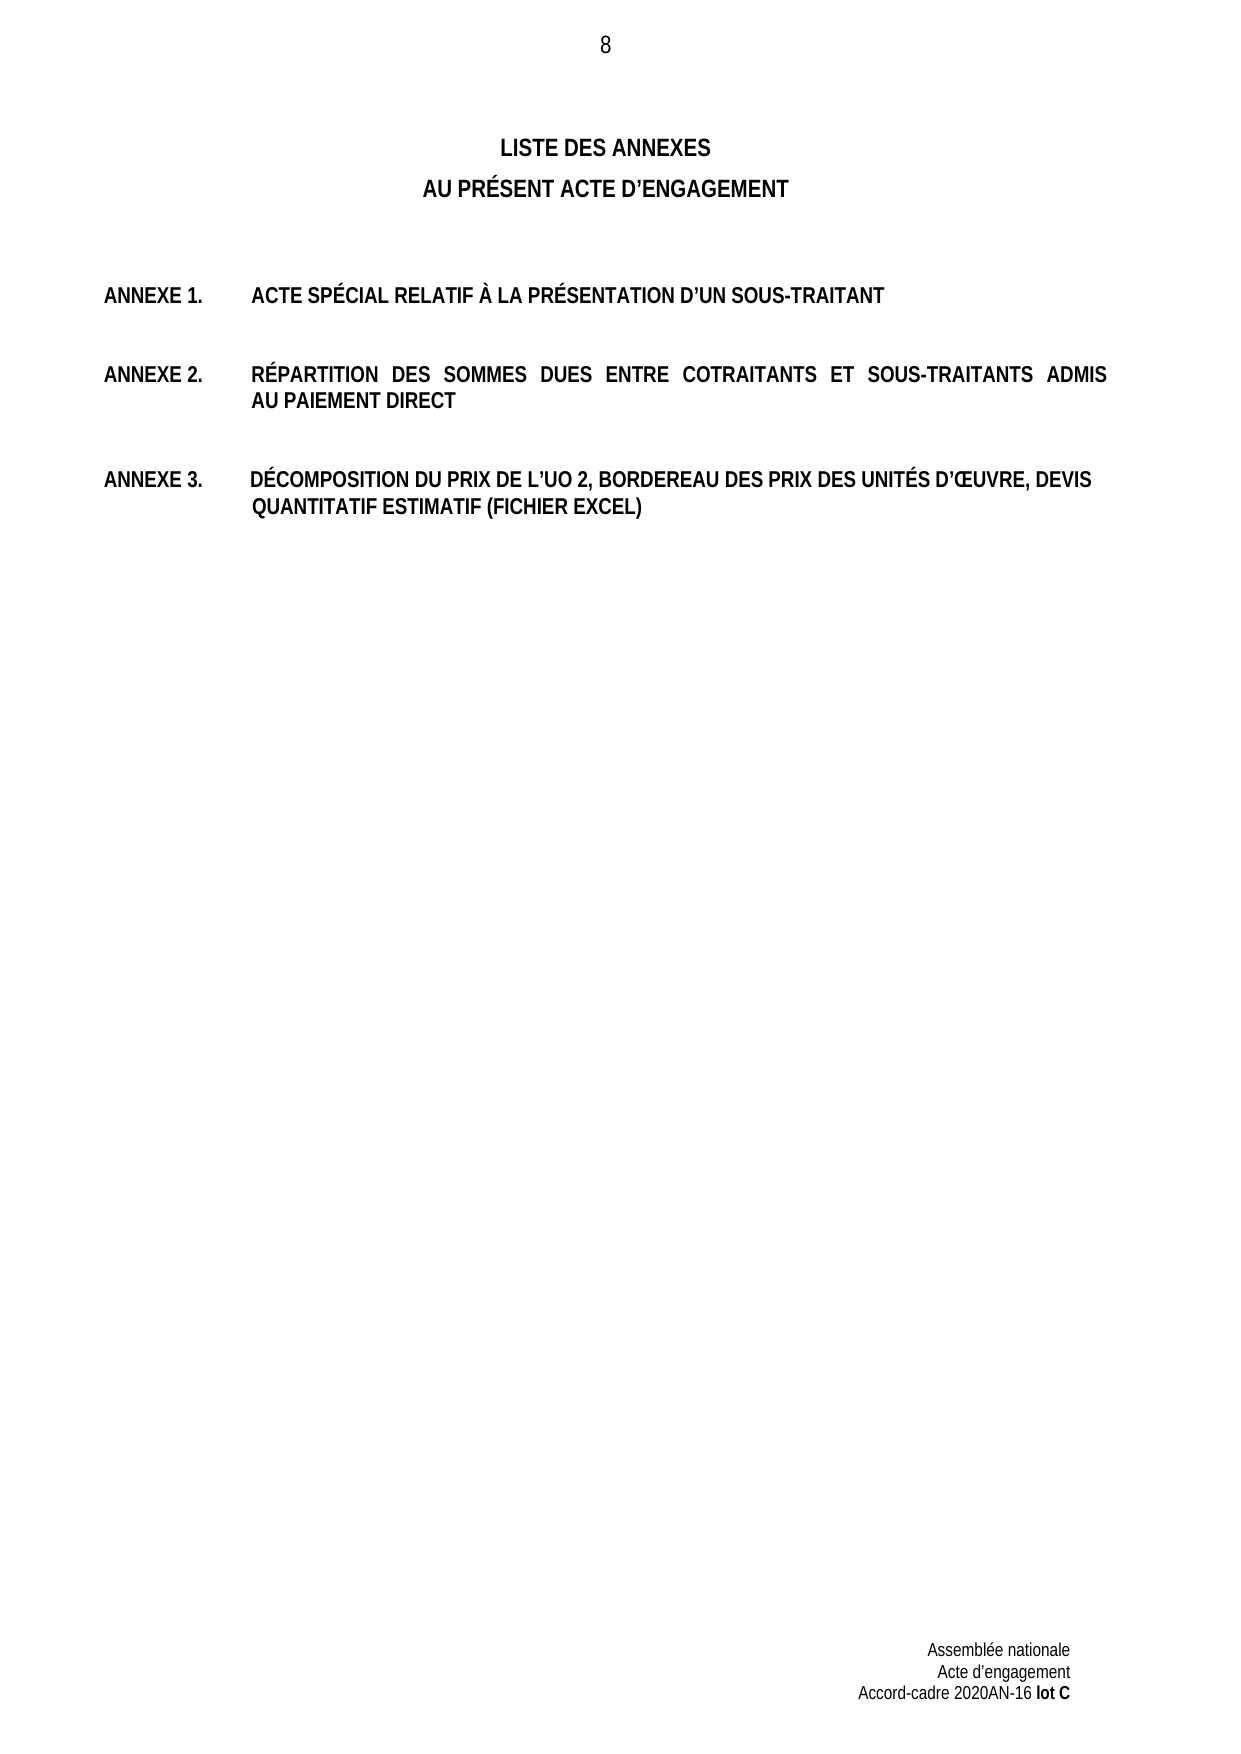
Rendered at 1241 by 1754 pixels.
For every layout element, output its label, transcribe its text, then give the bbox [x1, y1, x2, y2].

subtitle LISTE DES ANNEXES [103, 133, 1107, 162]
text ANNEXE 3. Décomposition du prix de l’UO 2, Bordereau des prix des unités d’œuvre, Devis quantitatif estimatif (fichier excel) [103, 466, 1107, 519]
text AU PRÉSENT ACTE D’ENGAGEMENT [103, 174, 1107, 203]
text ANNEXE 2. RÉPARTITION DES SOMMES DUES ENTRE COTRAITANTS ET SOUS-TRAITANTS ADMIS AU PAIEMENT DIRECT [103, 361, 1107, 413]
text ANNEXE 1. ACTE SPÉCIAL RELATIF À LA PRÉSENTATION D’UN SOUS-TRAITANT [103, 282, 1107, 308]
